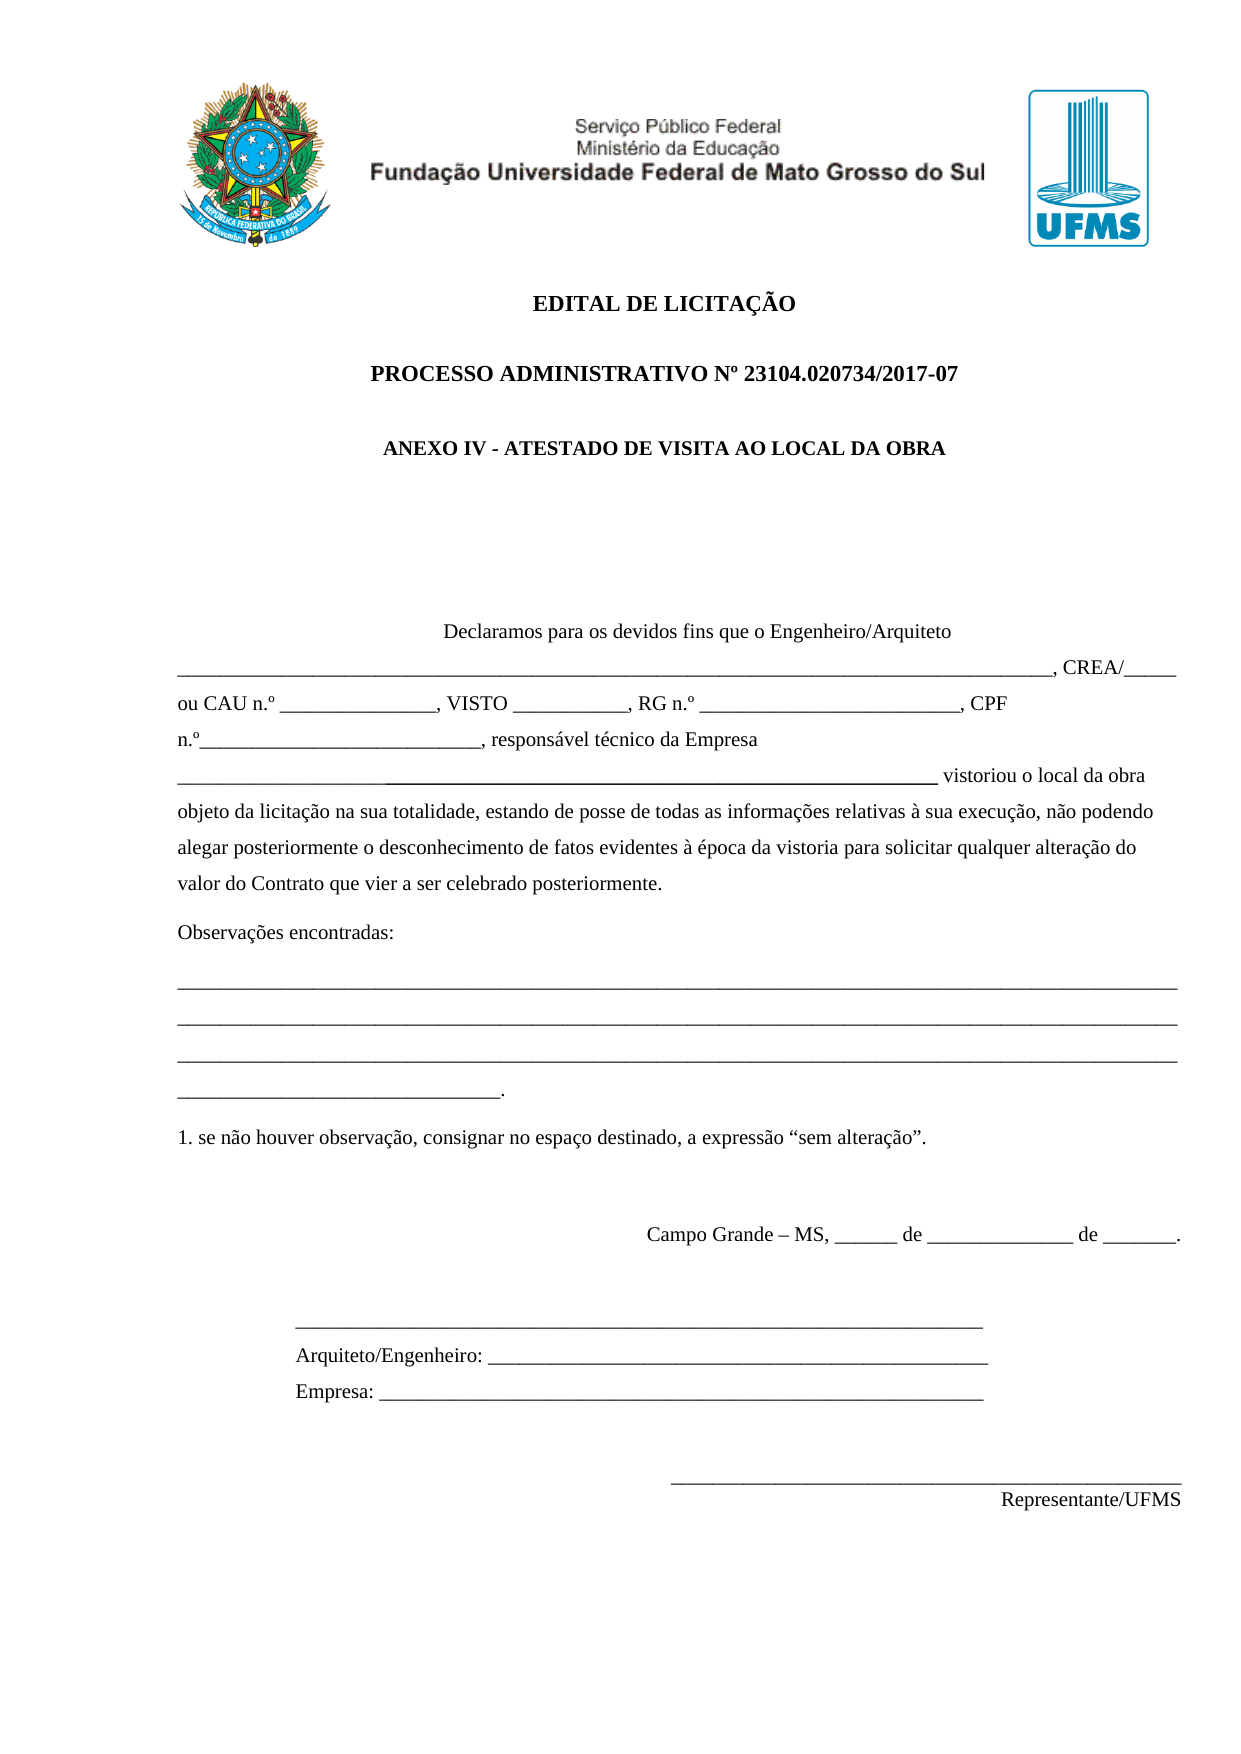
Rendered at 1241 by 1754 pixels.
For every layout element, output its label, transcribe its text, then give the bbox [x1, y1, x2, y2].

title EDITAL DE LICITAÇÃO [148, 289, 1181, 316]
text _________________________________________________ [148, 1463, 1181, 1487]
text Representante/UFMS [222, 1487, 1181, 1511]
title PROCESSO ADMINISTRATIVO Nº 23104.020734/2017-07 [148, 360, 1181, 386]
text __________________________________________________________________ [222, 1307, 1181, 1331]
text Observações encontradas: [177, 920, 1181, 944]
text _______________________________________________________________________________________________________________________________________________________________________________________________________________________________________________________________________________________________________________________________. [177, 968, 1181, 1101]
picture [370, 119, 985, 185]
text Empresa: __________________________________________________________ [222, 1379, 1181, 1403]
text Declaramos para os devidos fins que o Engenheiro/Arquiteto ____________________________________________________________________________________, CREA/_____ ou CAU n.º _______________, VISTO ___________, RG n.º _________________________, CPF n.º___________________________, responsável técnico da Empresa _________________________________________________________________________ vistoriou o local da obra objeto da licitação na sua totalidade, estando de posse de todas as informações relativas à sua execução, não podendo alegar posteriormente o desconhecimento de fatos evidentes à época da vistoria para solicitar qualquer alteração do valor do Contrato que vier a ser celebrado posteriormente. [177, 619, 1181, 895]
text 1. se não houver observação, consignar no espaço destinado, a expressão “sem alteração”. [177, 1125, 1181, 1149]
picture [1031, 92, 1146, 244]
text Arquiteto/Engenheiro: ________________________________________________ [222, 1343, 1181, 1367]
text ANEXO IV - ATESTADO DE VISITA AO LOCAL DA OBRA [148, 436, 1181, 459]
picture [179, 82, 331, 247]
text Campo Grande – MS, ______ de ______________ de _______. [177, 1222, 1181, 1246]
